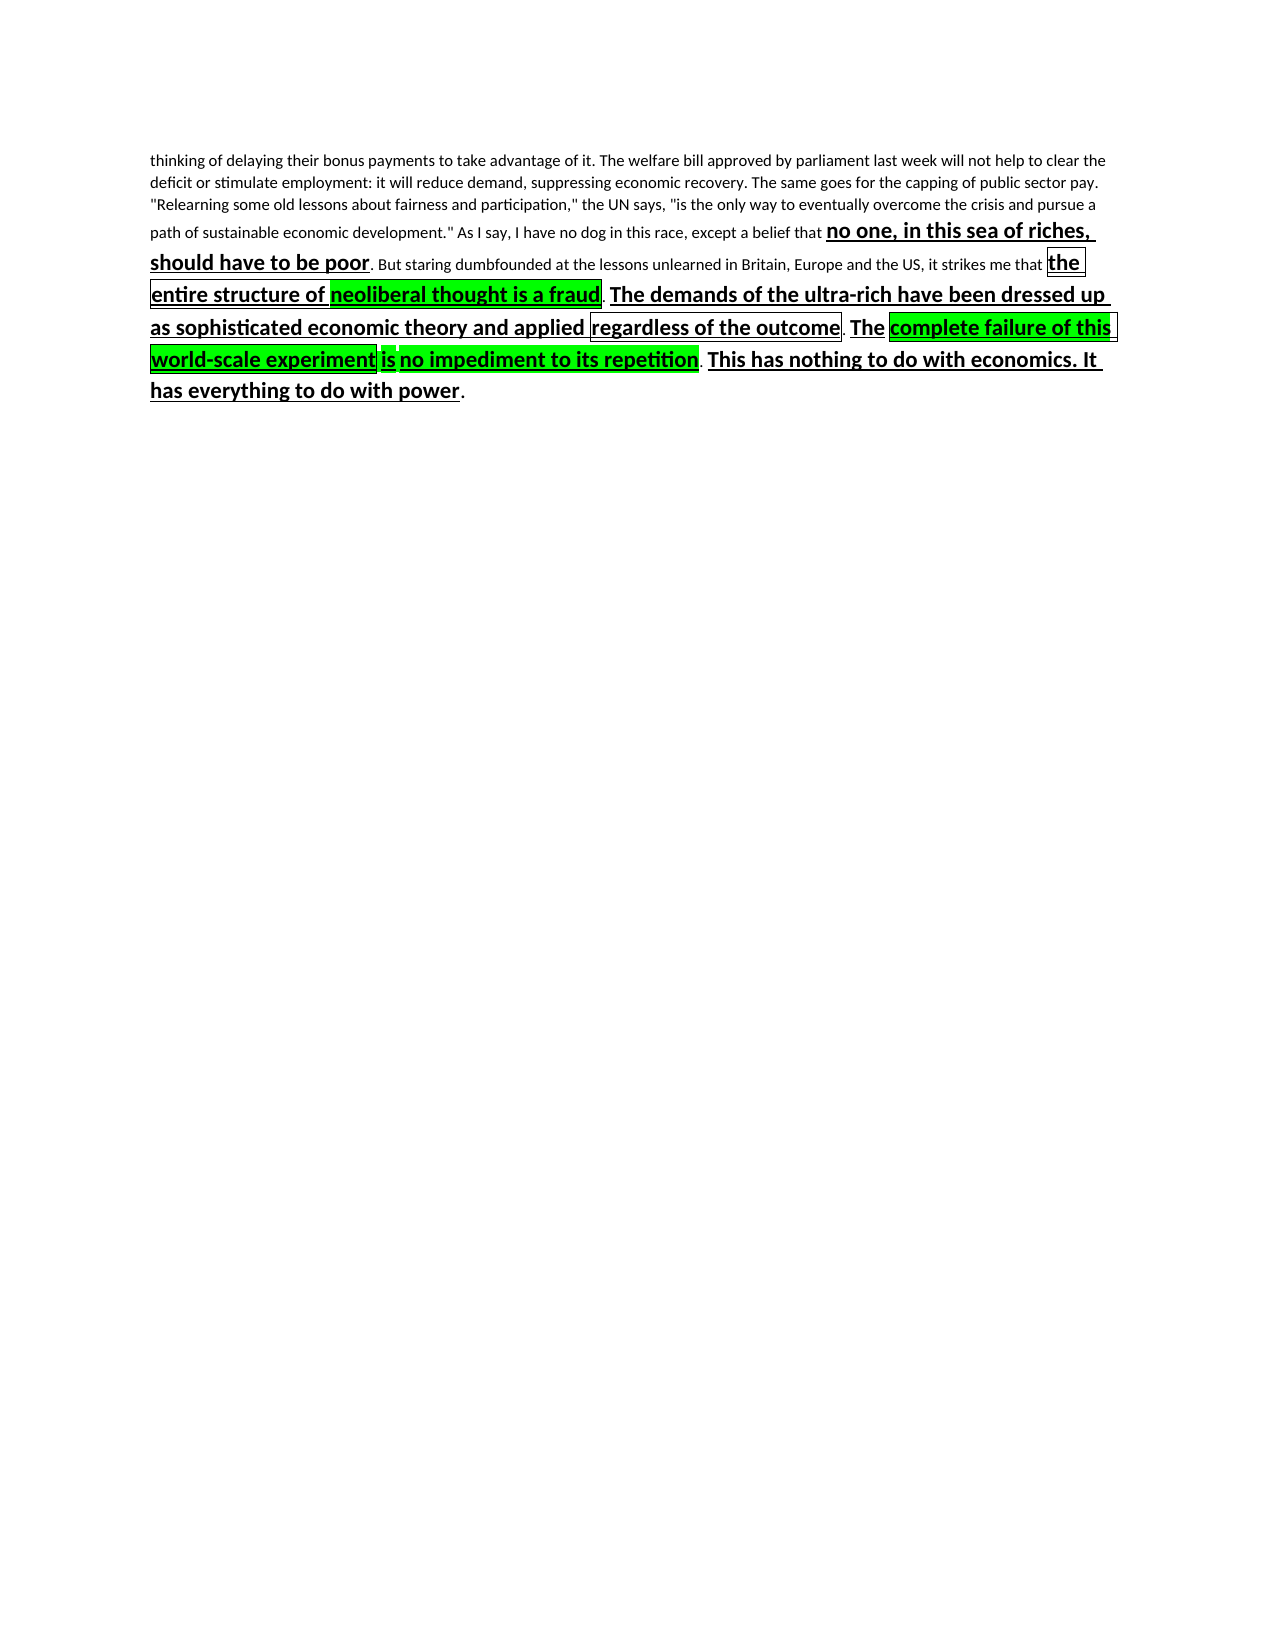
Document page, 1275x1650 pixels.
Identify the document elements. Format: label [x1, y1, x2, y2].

text [150, 150, 1125, 404]
